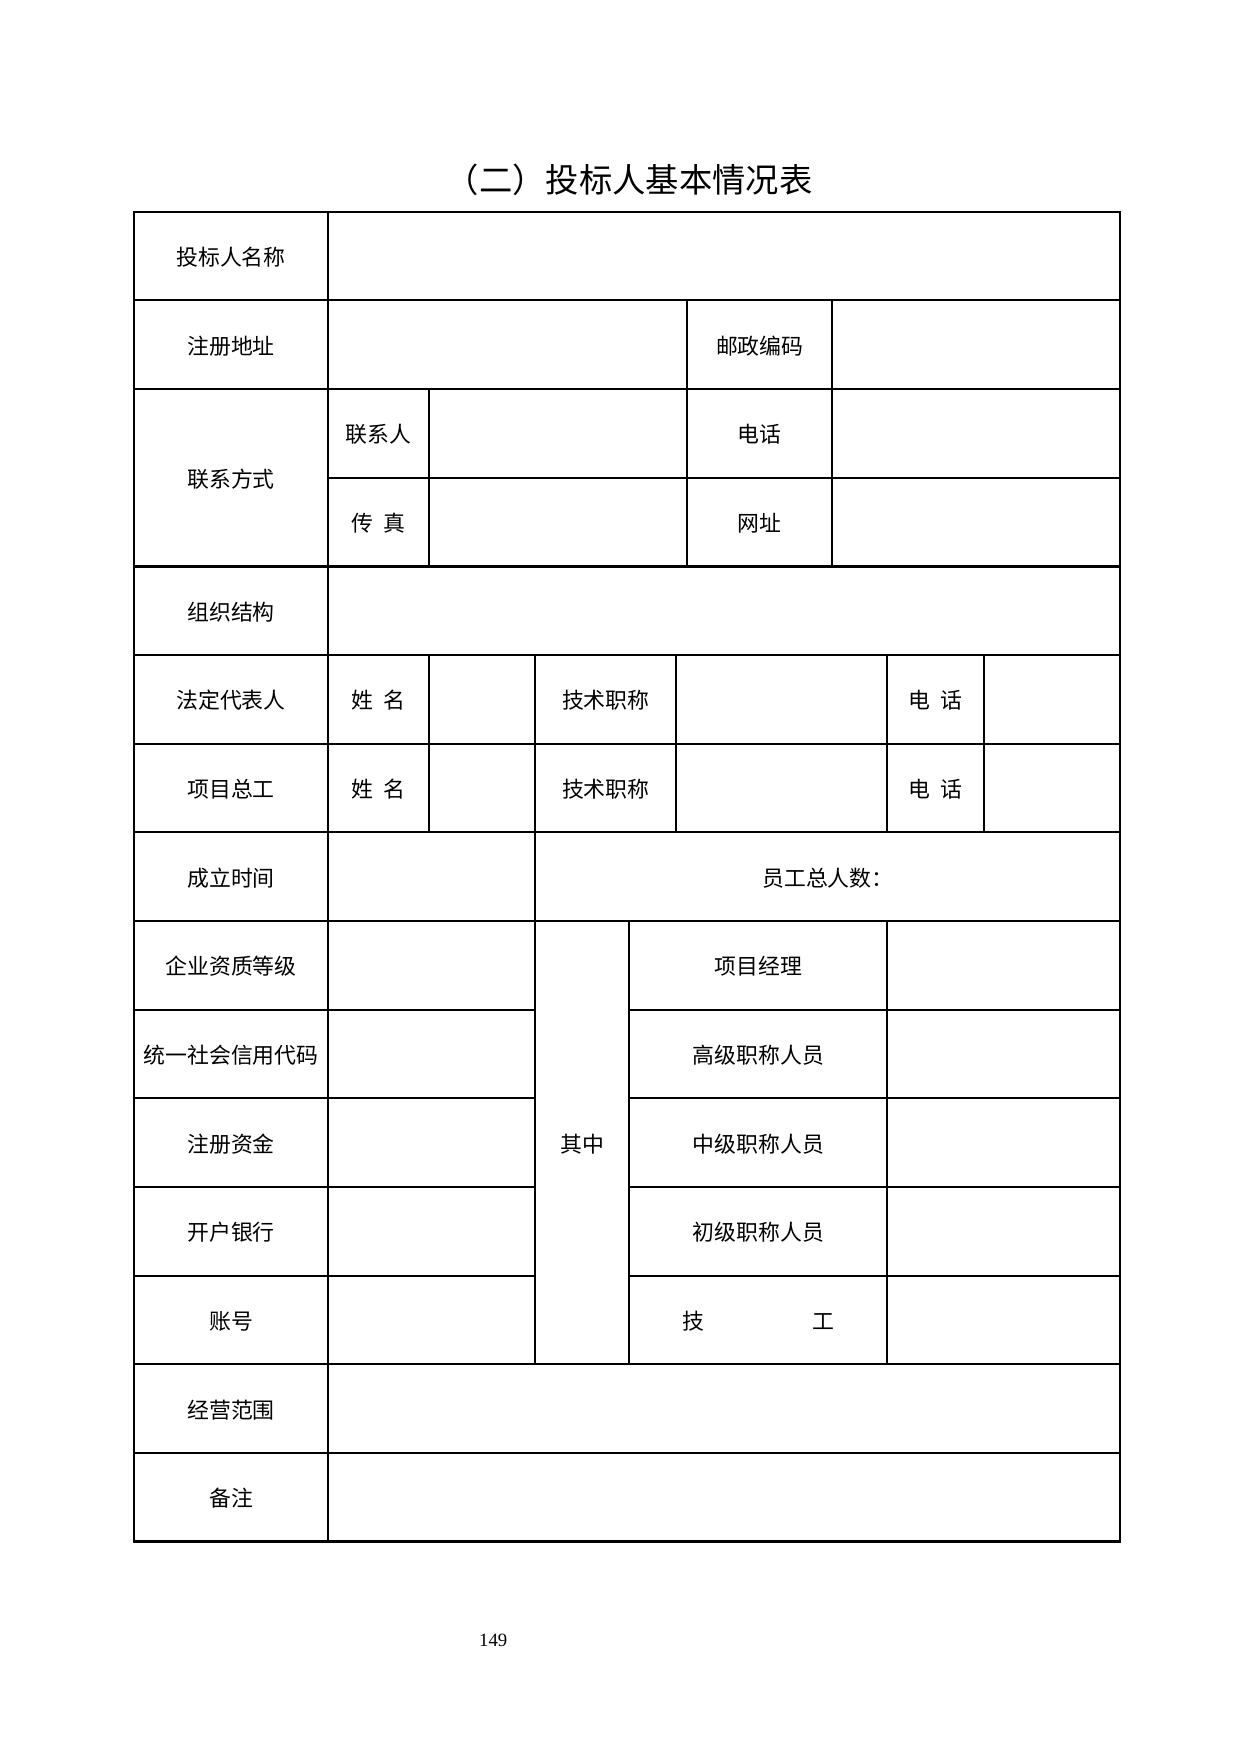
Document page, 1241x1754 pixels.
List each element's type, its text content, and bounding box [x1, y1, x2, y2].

table_cell [430, 656, 534, 743]
table_cell 注册资金 [135, 1099, 327, 1186]
table_cell [329, 1011, 534, 1097]
table_cell [888, 922, 1119, 1008]
table_cell 初级职称人员 [630, 1188, 886, 1274]
table_cell [329, 1099, 534, 1186]
table_cell [329, 1365, 1119, 1452]
table_cell 中级职称人员 [630, 1099, 886, 1186]
table_cell 邮政编码 [688, 301, 831, 388]
table_cell [833, 390, 1119, 477]
table_cell [888, 1277, 1119, 1363]
subtitle （二）投标人基本情况表 [136, 146, 1122, 211]
table_cell [329, 922, 534, 1008]
table_cell [888, 1188, 1119, 1274]
table_cell [888, 1099, 1119, 1186]
table_cell 经营范围 [135, 1365, 327, 1452]
table_cell 项目总工 [135, 745, 327, 831]
table_cell 电 话 [888, 656, 983, 743]
table_cell [833, 479, 1119, 565]
table_cell 姓 名 [329, 745, 428, 831]
table_cell 技 工 [630, 1277, 886, 1363]
table_cell 项目经理 [630, 922, 886, 1008]
table_cell 其中 [536, 922, 628, 1363]
table_cell 统一社会信用代码 [135, 1011, 327, 1097]
table_cell 联系方式 [135, 390, 327, 565]
table_cell [430, 390, 686, 477]
table_cell [329, 301, 686, 388]
table_cell 传 真 [329, 479, 428, 565]
table_cell 备注 [135, 1454, 327, 1540]
table_cell [329, 1277, 534, 1363]
table_cell [985, 656, 1119, 743]
table_cell [430, 745, 534, 831]
table_cell 注册地址 [135, 301, 327, 388]
table_cell [677, 656, 886, 743]
table_cell [985, 745, 1119, 831]
table_cell 网址 [688, 479, 831, 565]
table_cell [888, 1011, 1119, 1097]
table_cell [329, 568, 1119, 654]
table_cell 成立时间 [135, 833, 327, 920]
table_cell 法定代表人 [135, 656, 327, 743]
table_cell [677, 745, 886, 831]
table_cell [430, 479, 686, 565]
table_cell 企业资质等级 [135, 922, 327, 1008]
table_cell 开户银行 [135, 1188, 327, 1274]
table_cell 账号 [135, 1277, 327, 1363]
table_cell [329, 1188, 534, 1274]
table_cell 联系人 [329, 390, 428, 477]
table_cell [329, 1454, 1119, 1540]
table_header 投标人名称 [135, 213, 327, 299]
table_cell 技术职称 [536, 656, 675, 743]
table_cell 电话 [688, 390, 831, 477]
table_cell 高级职称人员 [630, 1011, 886, 1097]
table_cell [329, 833, 534, 920]
table_cell 技术职称 [536, 745, 675, 831]
table_cell 组织结构 [135, 568, 327, 654]
table_header [329, 213, 1119, 299]
table_cell 姓 名 [329, 656, 428, 743]
table_cell 电 话 [888, 745, 983, 831]
table_cell 员工总人数： [536, 833, 1119, 920]
table_cell [833, 301, 1119, 388]
